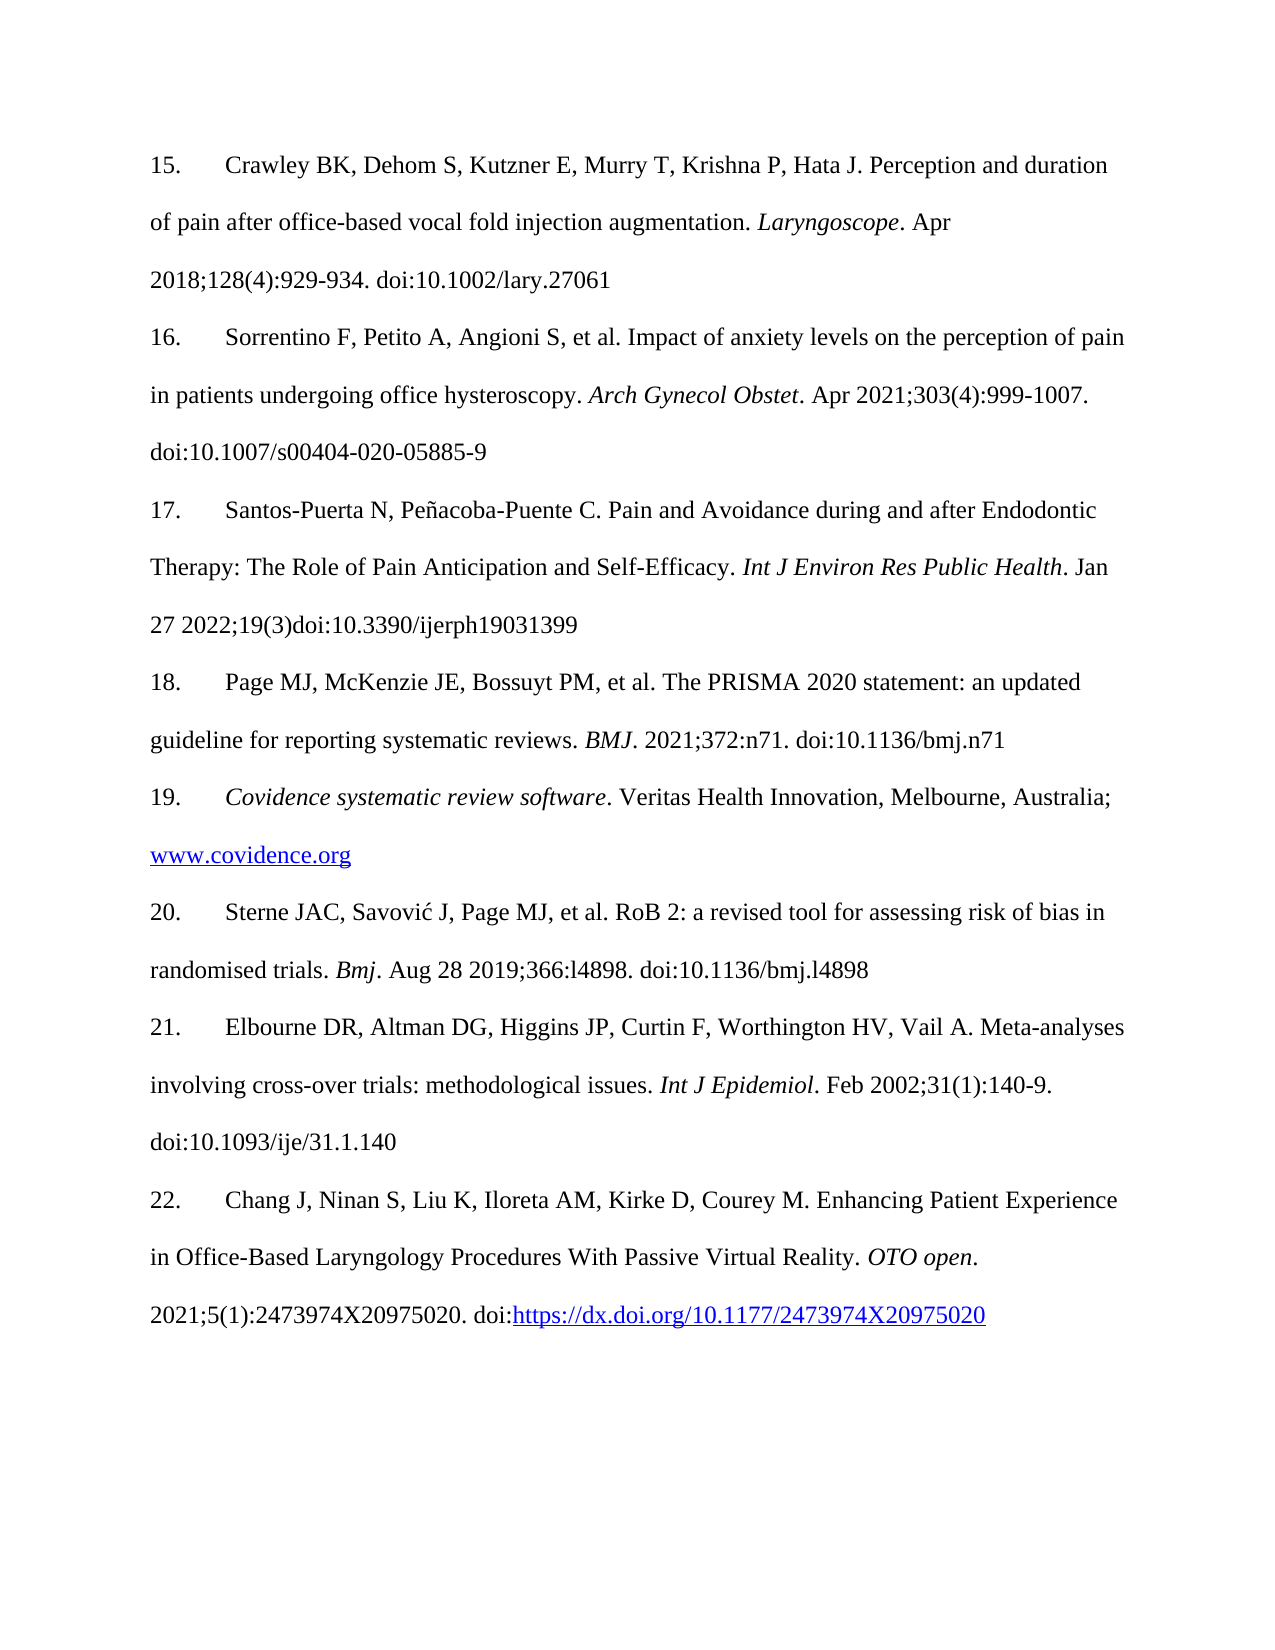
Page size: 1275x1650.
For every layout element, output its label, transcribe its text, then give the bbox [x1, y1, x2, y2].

text 21. Elbourne DR, Altman DG, Higgins JP, Curtin F, Worthington HV, Vail A. Meta-analyses involving cross-over trials: methodological issues. Int J Epidemiol. Feb 2002;31(1):140-9. doi:10.1093/ije/31.1.140 [150, 1012, 1125, 1156]
text 18. Page MJ, McKenzie JE, Bossuyt PM, et al. The PRISMA 2020 statement: an updated guideline for reporting systematic reviews. BMJ. 2021;372:n71. doi:10.1136/bmj.n71 [150, 667, 1125, 754]
text 17. Santos-Puerta N, Peñacoba-Puente C. Pain and Avoidance during and after Endodontic Therapy: The Role of Pain Anticipation and Self-Efficacy. Int J Environ Res Public Health. Jan 27 2022;19(3)doi:10.3390/ijerph19031399 [150, 495, 1125, 639]
text 20. Sterne JAC, Savović J, Page MJ, et al. RoB 2: a revised tool for assessing risk of bias in randomised trials. Bmj. Aug 28 2019;366:l4898. doi:10.1136/bmj.l4898 [150, 897, 1125, 984]
text 19. Covidence systematic review software. Veritas Health Innovation, Melbourne, Australia; www.covidence.org [150, 782, 1125, 869]
text 22. Chang J, Ninan S, Liu K, Iloreta AM, Kirke D, Courey M. Enhancing Patient Experience in Office-Based Laryngology Procedures With Passive Virtual Reality. OTO open. 2021;5(1):2473974X20975020. doi:https://dx.doi.org/10.1177/2473974X20975020 [150, 1185, 1125, 1329]
text 15. Crawley BK, Dehom S, Kutzner E, Murry T, Krishna P, Hata J. Perception and duration of pain after office-based vocal fold injection augmentation. Laryngoscope. Apr 2018;128(4):929-934. doi:10.1002/lary.27061 [150, 150, 1125, 294]
text 16. Sorrentino F, Petito A, Angioni S, et al. Impact of anxiety levels on the perception of pain in patients undergoing office hysteroscopy. Arch Gynecol Obstet. Apr 2021;303(4):999-1007. doi:10.1007/s00404-020-05885-9 [150, 322, 1125, 466]
